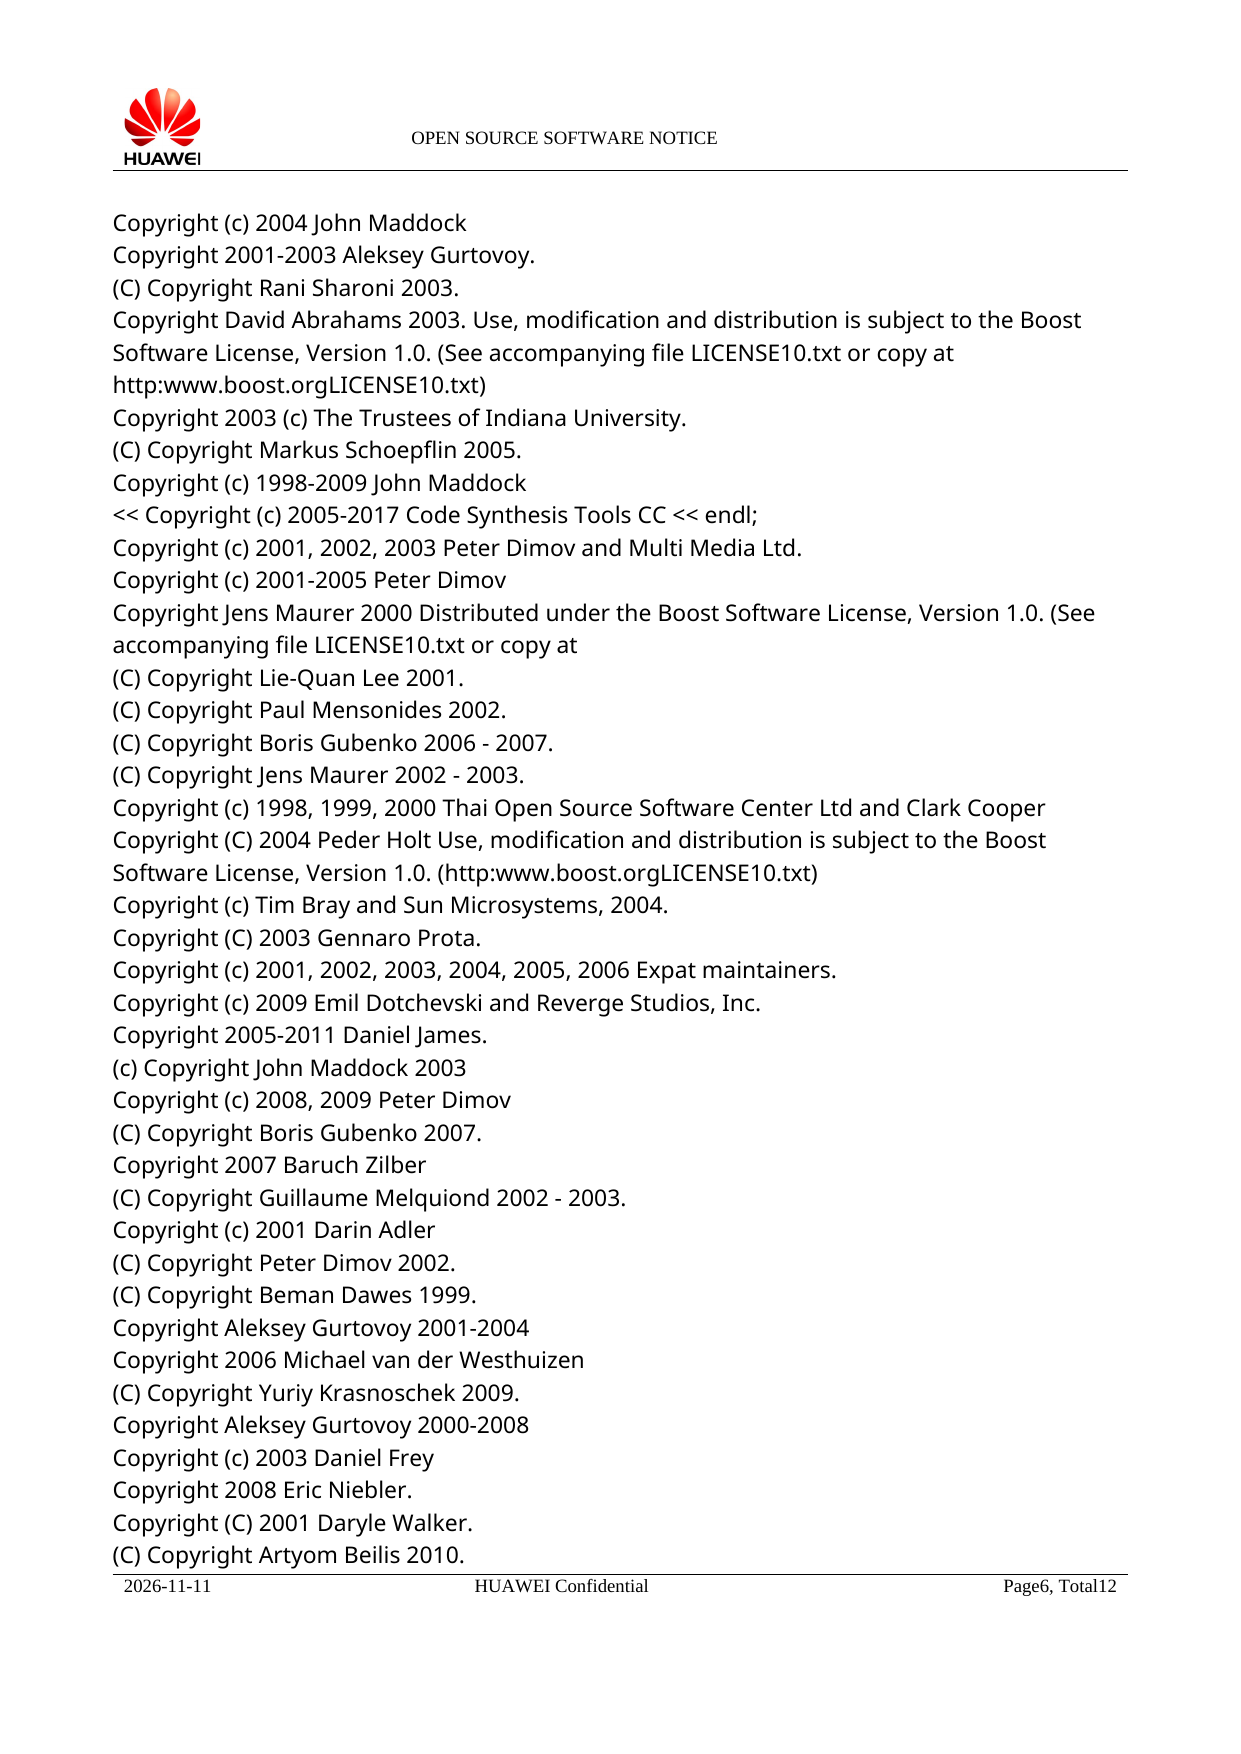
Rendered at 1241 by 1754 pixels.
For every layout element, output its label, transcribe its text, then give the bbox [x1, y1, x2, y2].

picture [124, 88, 201, 165]
